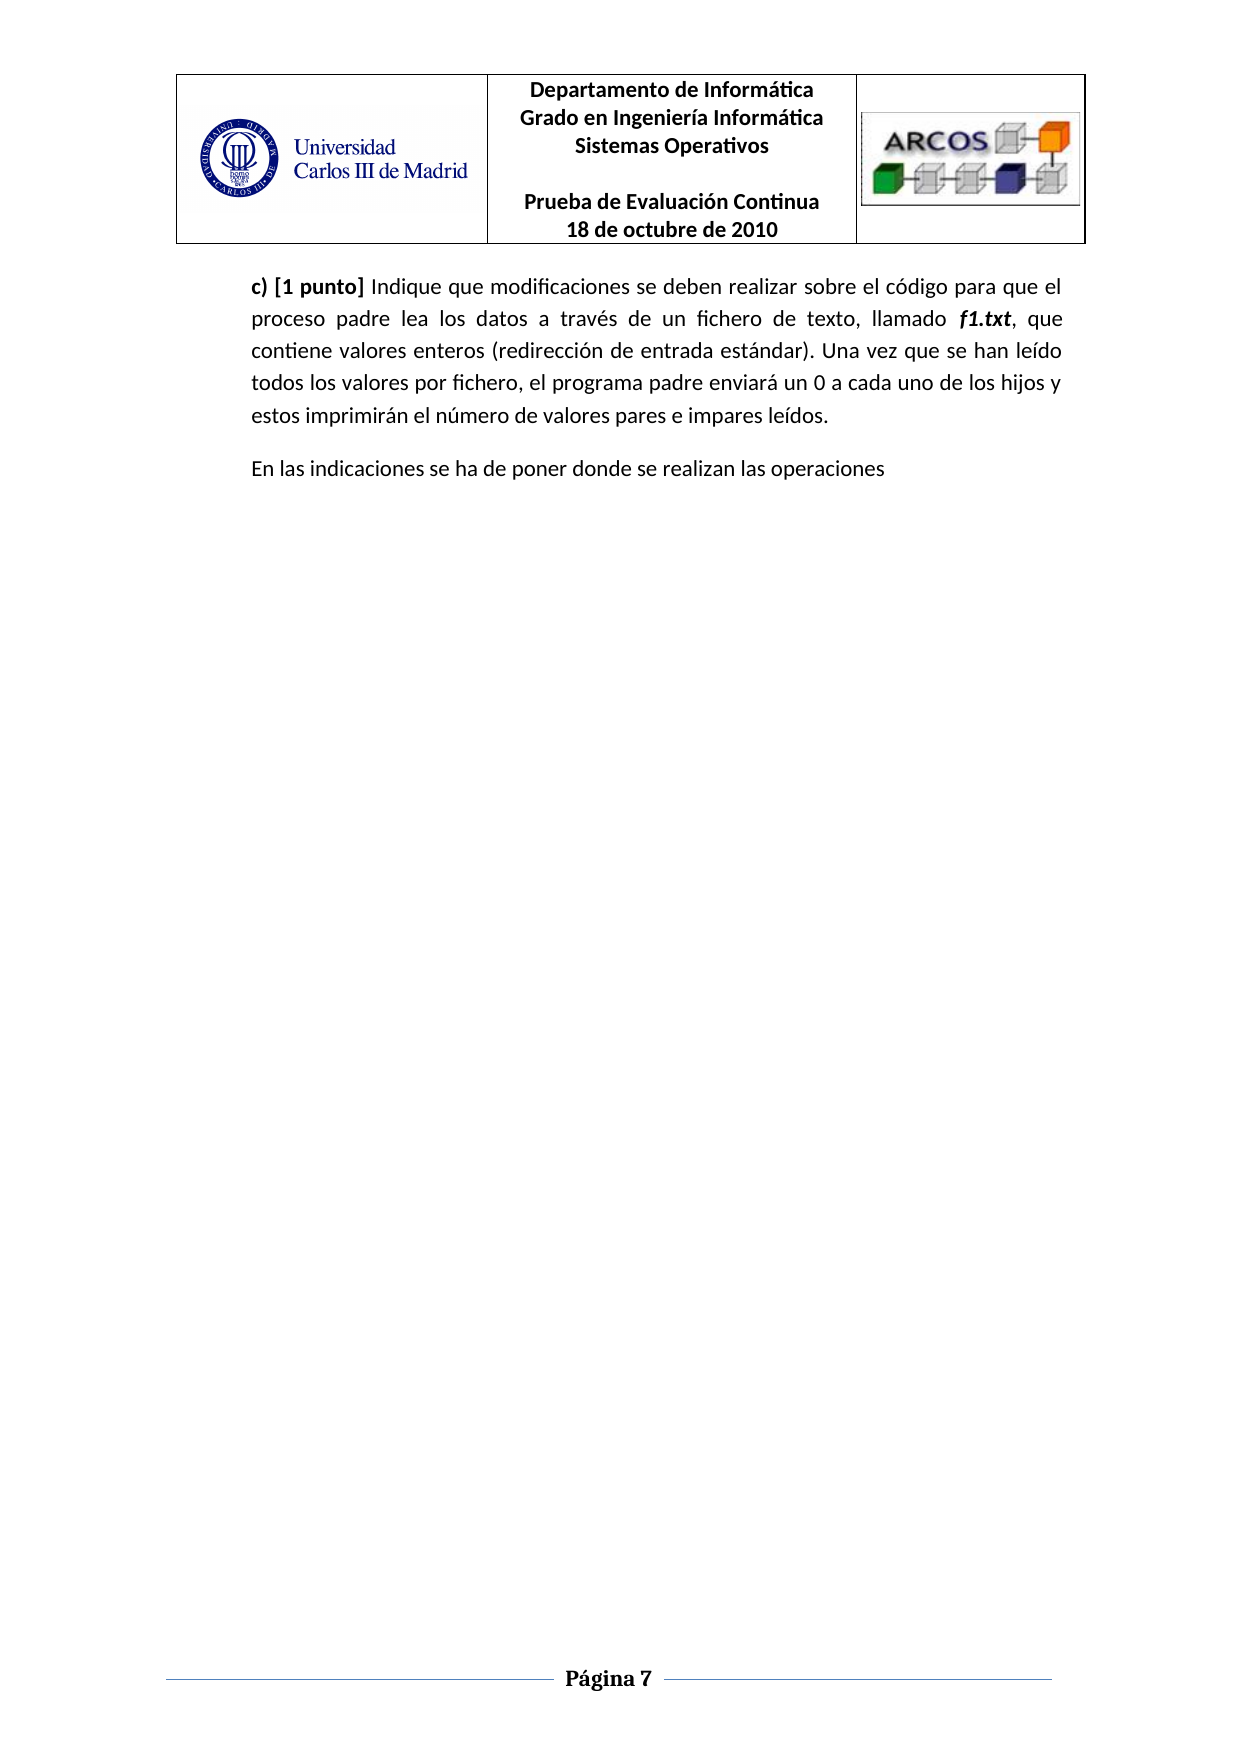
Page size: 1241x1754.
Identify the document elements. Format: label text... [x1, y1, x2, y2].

text En las indicaciones se ha de poner donde se realizan las operaciones [251, 454, 1063, 482]
picture [178, 105, 486, 213]
text c) [1 punto] Indique que modificaciones se deben realizar sobre el código para que el proceso padre lea los datos a través de un fichero de texto, llamado f1.txt, que contiene valores enteros (redirección de entrada estándar). Una vez que se han leído todos los valores por fichero, el programa padre enviará un 0 a cada uno de los hijos y estos imprimirán el número de valores pares e impares leídos. [251, 272, 1063, 429]
picture [861, 112, 1081, 206]
